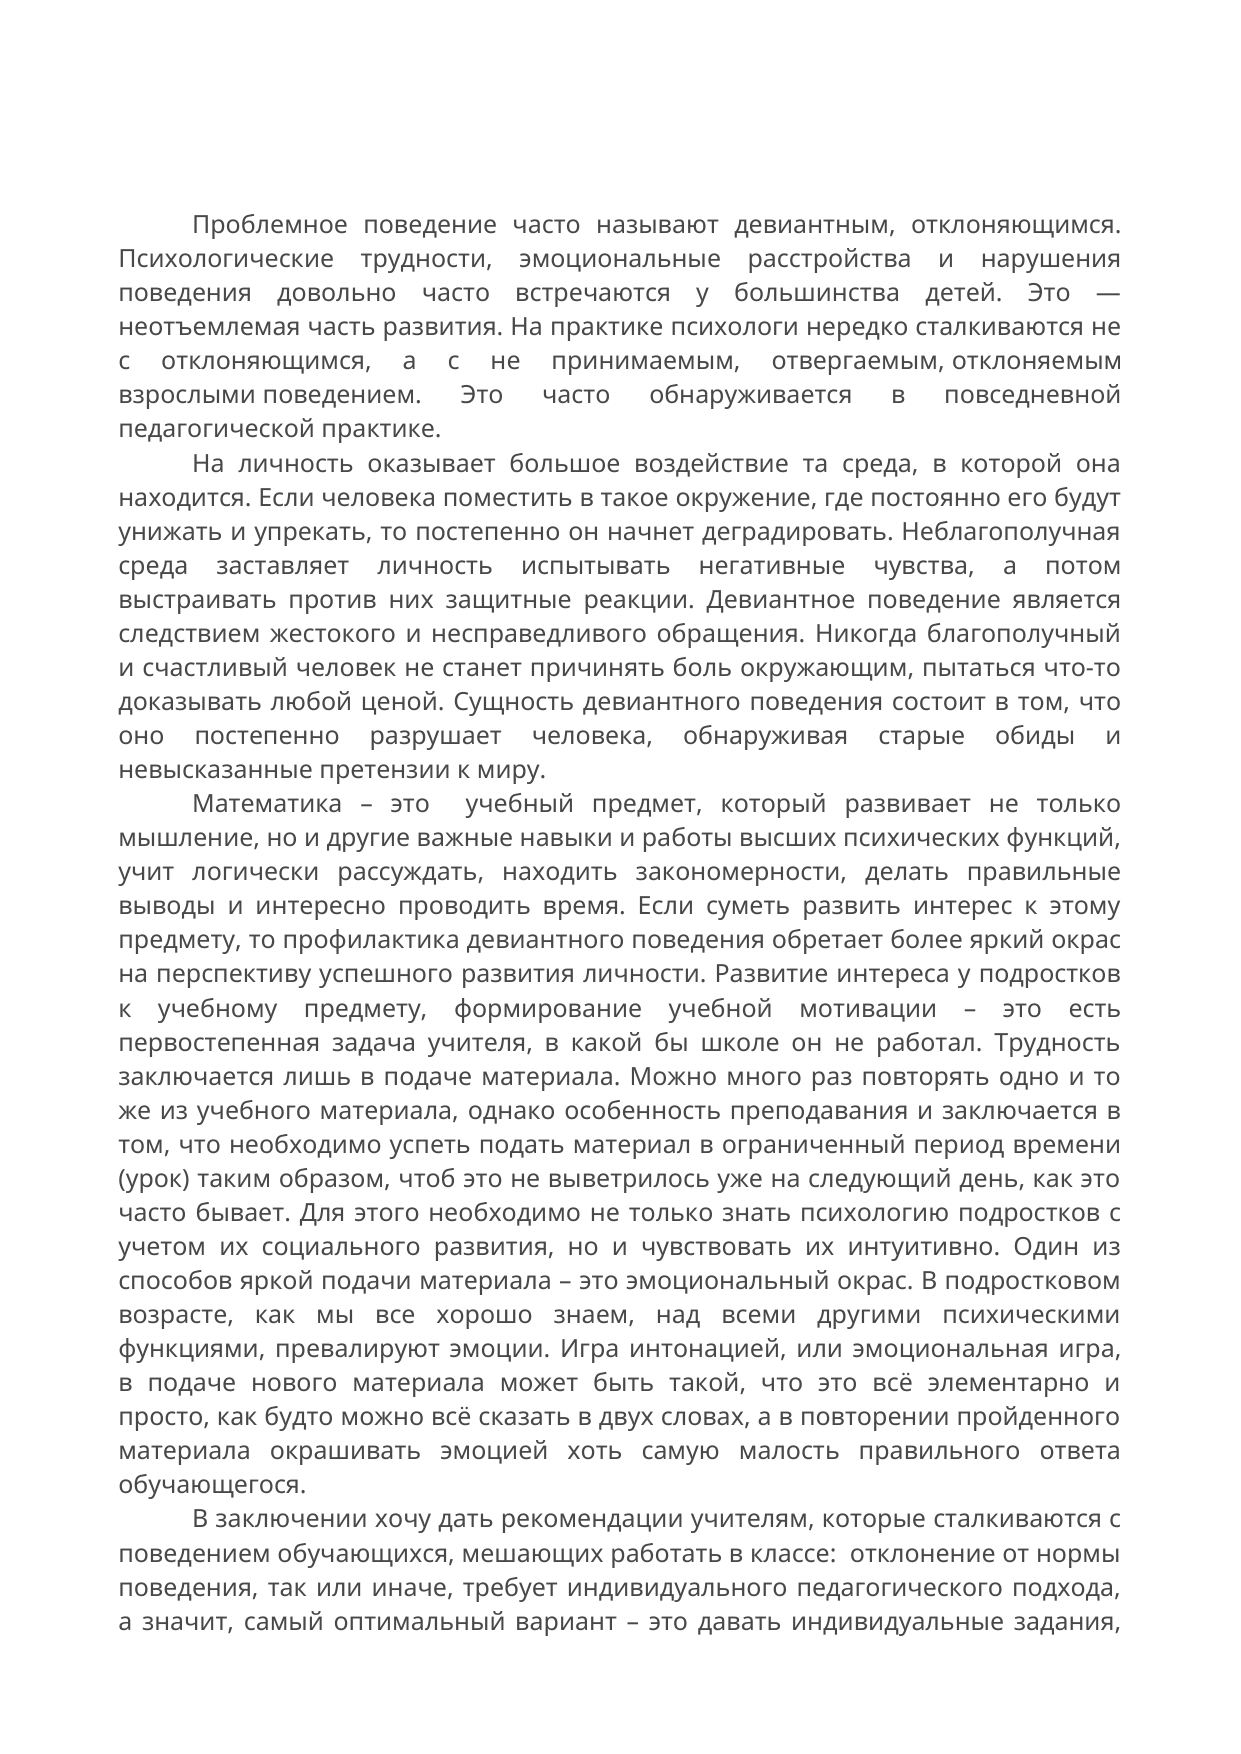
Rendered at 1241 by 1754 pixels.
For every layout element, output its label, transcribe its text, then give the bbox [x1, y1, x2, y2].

text На личность оказывает большое воздействие та среда, в которой она находится. Если человека поместить в такое окружение, где постоянно его будут унижать и упрекать, то постепенно он начнет деградировать. Неблагополучная среда заставляет личность испытывать негативные чувства, а потом выстраивать против них защитные реакции. Девиантное поведение является следствием жестокого и несправедливого обращения. Никогда благополучный и счастливый человек не станет причинять боль окружающим, пытаться что-то доказывать любой ценой. Сущность девиантного поведения состоит в том, что оно постепенно разрушает человека, обнаруживая старые обиды и невысказанные претензии к миру. [118, 445, 1122, 786]
text Проблемное поведение часто называют девиантным, отклоняющимся. Психологические трудности, эмоциональные расстройства и нарушения поведения довольно часто встречаются у большинства детей. Это — неотъемлемая часть развития. На практике психологи нередко сталкиваются не с отклоняющимся, а с не принимаемым, отвергаемым, отклоняемым взрослыми поведением. Это часто обнаруживается в повседневной педагогической практике. [118, 207, 1122, 445]
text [118, 1501, 1122, 1637]
text Математика – это учебный предмет, который развивает не только мышление, но и другие важные навыки и работы высших психических функций, учит логически рассуждать, находить закономерности, делать правильные выводы и интересно проводить время. Если суметь развить интерес к этому предмету, то профилактика девиантного поведения обретает более яркий окрас на перспективу успешного развития личности. Развитие интереса у подростков к учебному предмету, формирование учебной мотивации – это есть первостепенная задача учителя, в какой бы школе он не работал. Трудность заключается лишь в подаче материала. Можно много раз повторять одно и то же из учебного материала, однако особенность преподавания и заключается в том, что необходимо успеть подать материал в ограниченный период времени (урок) таким образом, чтоб это не выветрилось уже на следующий день, как это часто бывает. Для этого необходимо не только знать психологию подростков с учетом их социального развития, но и чувствовать их интуитивно. Один из способов яркой подачи материала – это эмоциональный окрас. В подростковом возрасте, как мы все хорошо знаем, над всеми другими психическими функциями, превалируют эмоции. Игра интонацией, или эмоциональная игра, в подаче нового материала может быть такой, что это всё элементарно и просто, как будто можно всё сказать в двух словах, а в повторении пройденного материала окрашивать эмоцией хоть самую малость правильного ответа обучающегося. [118, 786, 1122, 1501]
